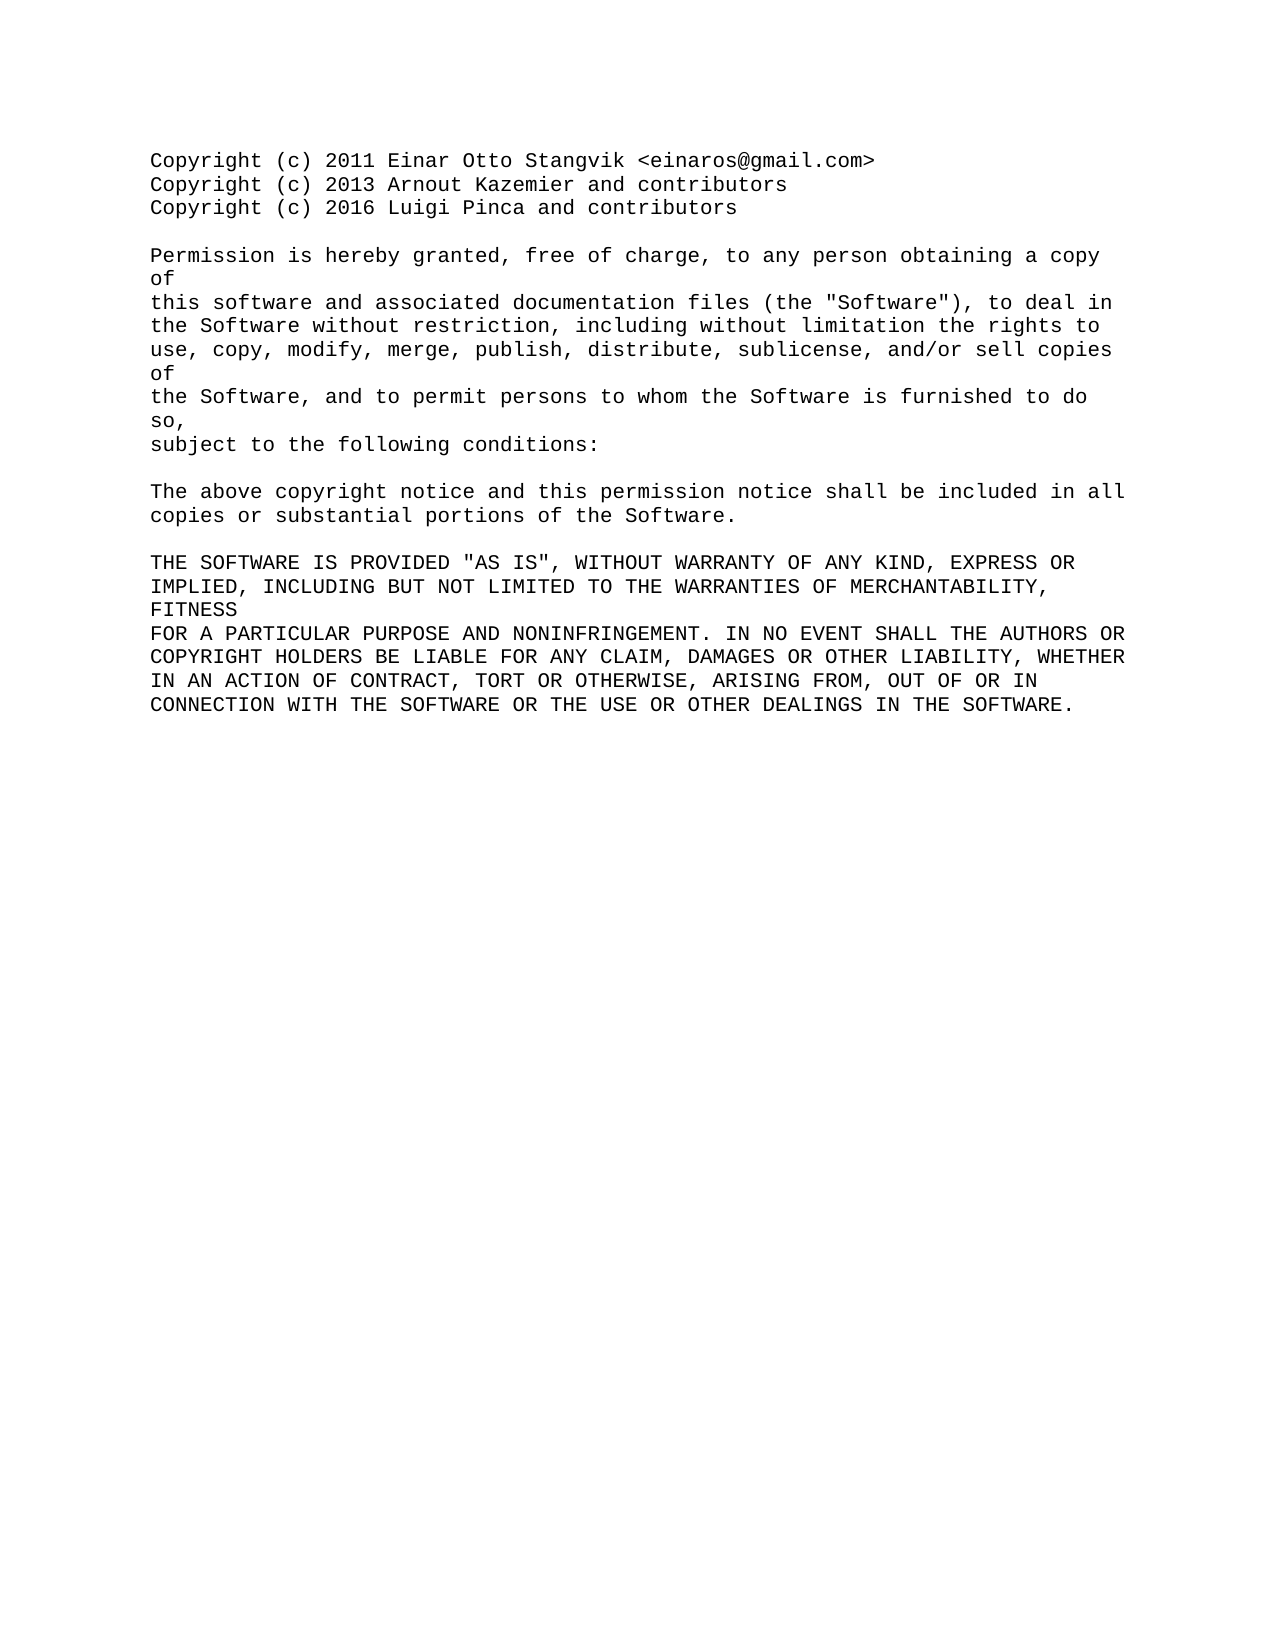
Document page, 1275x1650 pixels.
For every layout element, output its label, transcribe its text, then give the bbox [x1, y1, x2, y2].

text subject to the following conditions: [150, 434, 1125, 457]
text Copyright (c) 2016 Luigi Pinca and contributors [150, 197, 1125, 221]
text the Software without restriction, including without limitation the rights to [150, 316, 1125, 339]
text COPYRIGHT HOLDERS BE LIABLE FOR ANY CLAIM, DAMAGES OR OTHER LIABILITY, WHETHER [150, 647, 1125, 670]
text CONNECTION WITH THE SOFTWARE OR THE USE OR OTHER DEALINGS IN THE SOFTWARE. [150, 694, 1125, 717]
text Copyright (c) 2011 Einar Otto Stangvik <einaros@gmail.com> [150, 150, 1125, 174]
text copies or substantial portions of the Software. [150, 505, 1125, 528]
text the Software, and to permit persons to whom the Software is furnished to do so, [150, 386, 1125, 434]
text Permission is hereby granted, free of charge, to any person obtaining a copy of [150, 244, 1125, 292]
text use, copy, modify, merge, publish, distribute, sublicense, and/or sell copies of [150, 339, 1125, 386]
text Copyright (c) 2013 Arnout Kazemier and contributors [150, 174, 1125, 197]
text IMPLIED, INCLUDING BUT NOT LIMITED TO THE WARRANTIES OF MERCHANTABILITY, FITNESS [150, 576, 1125, 623]
text The above copyright notice and this permission notice shall be included in all [150, 481, 1125, 505]
text IN AN ACTION OF CONTRACT, TORT OR OTHERWISE, ARISING FROM, OUT OF OR IN [150, 670, 1125, 694]
text THE SOFTWARE IS PROVIDED "AS IS", WITHOUT WARRANTY OF ANY KIND, EXPRESS OR [150, 552, 1125, 576]
text this software and associated documentation files (the "Software"), to deal in [150, 292, 1125, 316]
text FOR A PARTICULAR PURPOSE AND NONINFRINGEMENT. IN NO EVENT SHALL THE AUTHORS OR [150, 623, 1125, 647]
